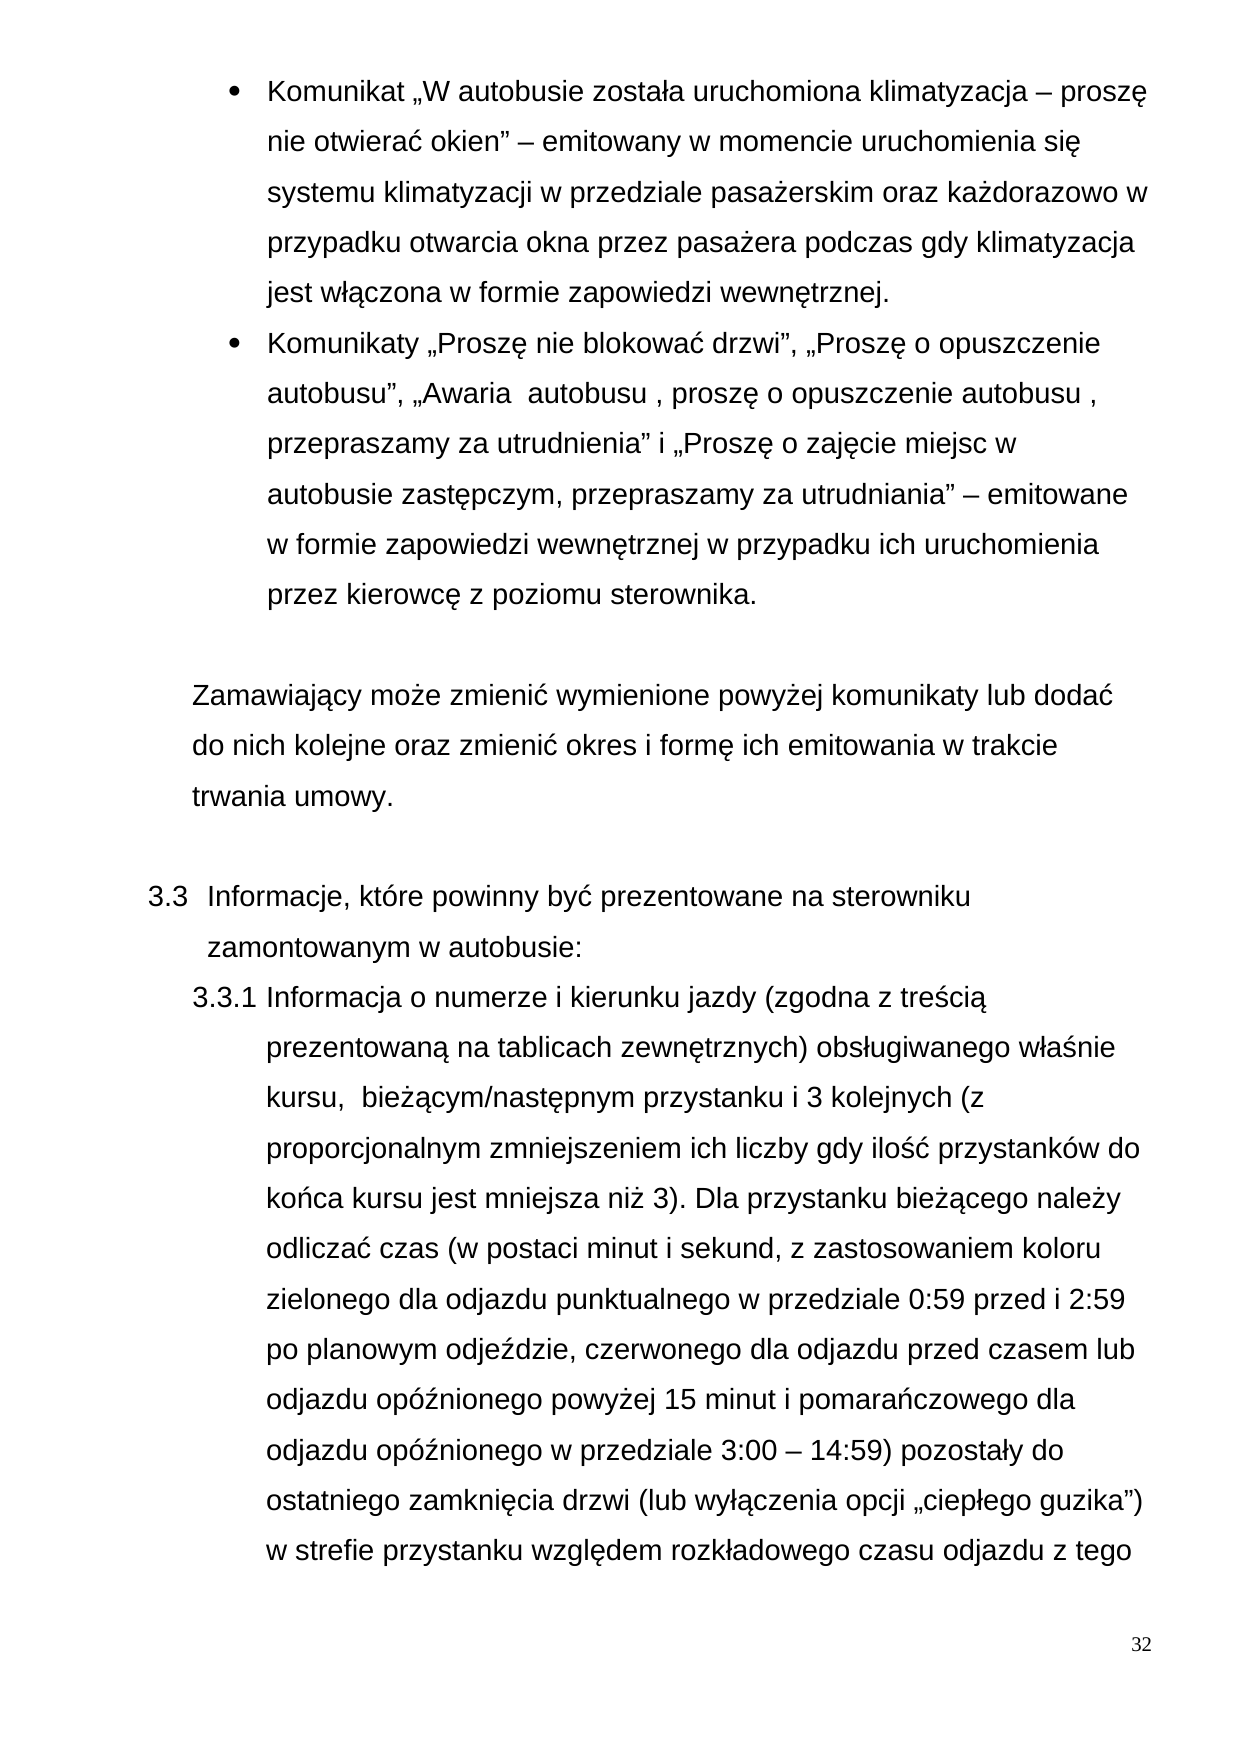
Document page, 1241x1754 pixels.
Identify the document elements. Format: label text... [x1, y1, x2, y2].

text Zamawiający może zmienić wymienione powyżej komunikaty lub dodać do nich kolejne oraz zmienić okres i formę ich emitowania w trakcie trwania umowy. [192, 678, 1152, 812]
list Komunikat „W autobusie została uruchomiona klimatyzacja – proszę nie otwierać okien” – emitowany w momencie uruchomienia się systemu klimatyzacji w przedziale pasażerskim oraz każdorazowo w przypadku otwarcia okna przez pasażera podczas gdy klimatyzacja jest włączona w formie zapowiedzi wewnętrznej. [229, 74, 1152, 309]
list Komunikaty „Proszę nie blokować drzwi”, „Proszę o opuszczenie autobusu”, „Awaria autobusu , proszę o opuszczenie autobusu , przepraszamy za utrudnienia” i „Proszę o zajęcie miejsc w autobusie zastępczym, przepraszamy za utrudniania” – emitowane w formie zapowiedzi wewnętrznej w przypadku ich uruchomienia przez kierowcę z poziomu sterownika. [229, 326, 1152, 611]
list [192, 980, 1152, 1567]
list Informacje, które powinny być prezentowane na sterowniku zamontowanym w autobusie: [148, 879, 1152, 963]
